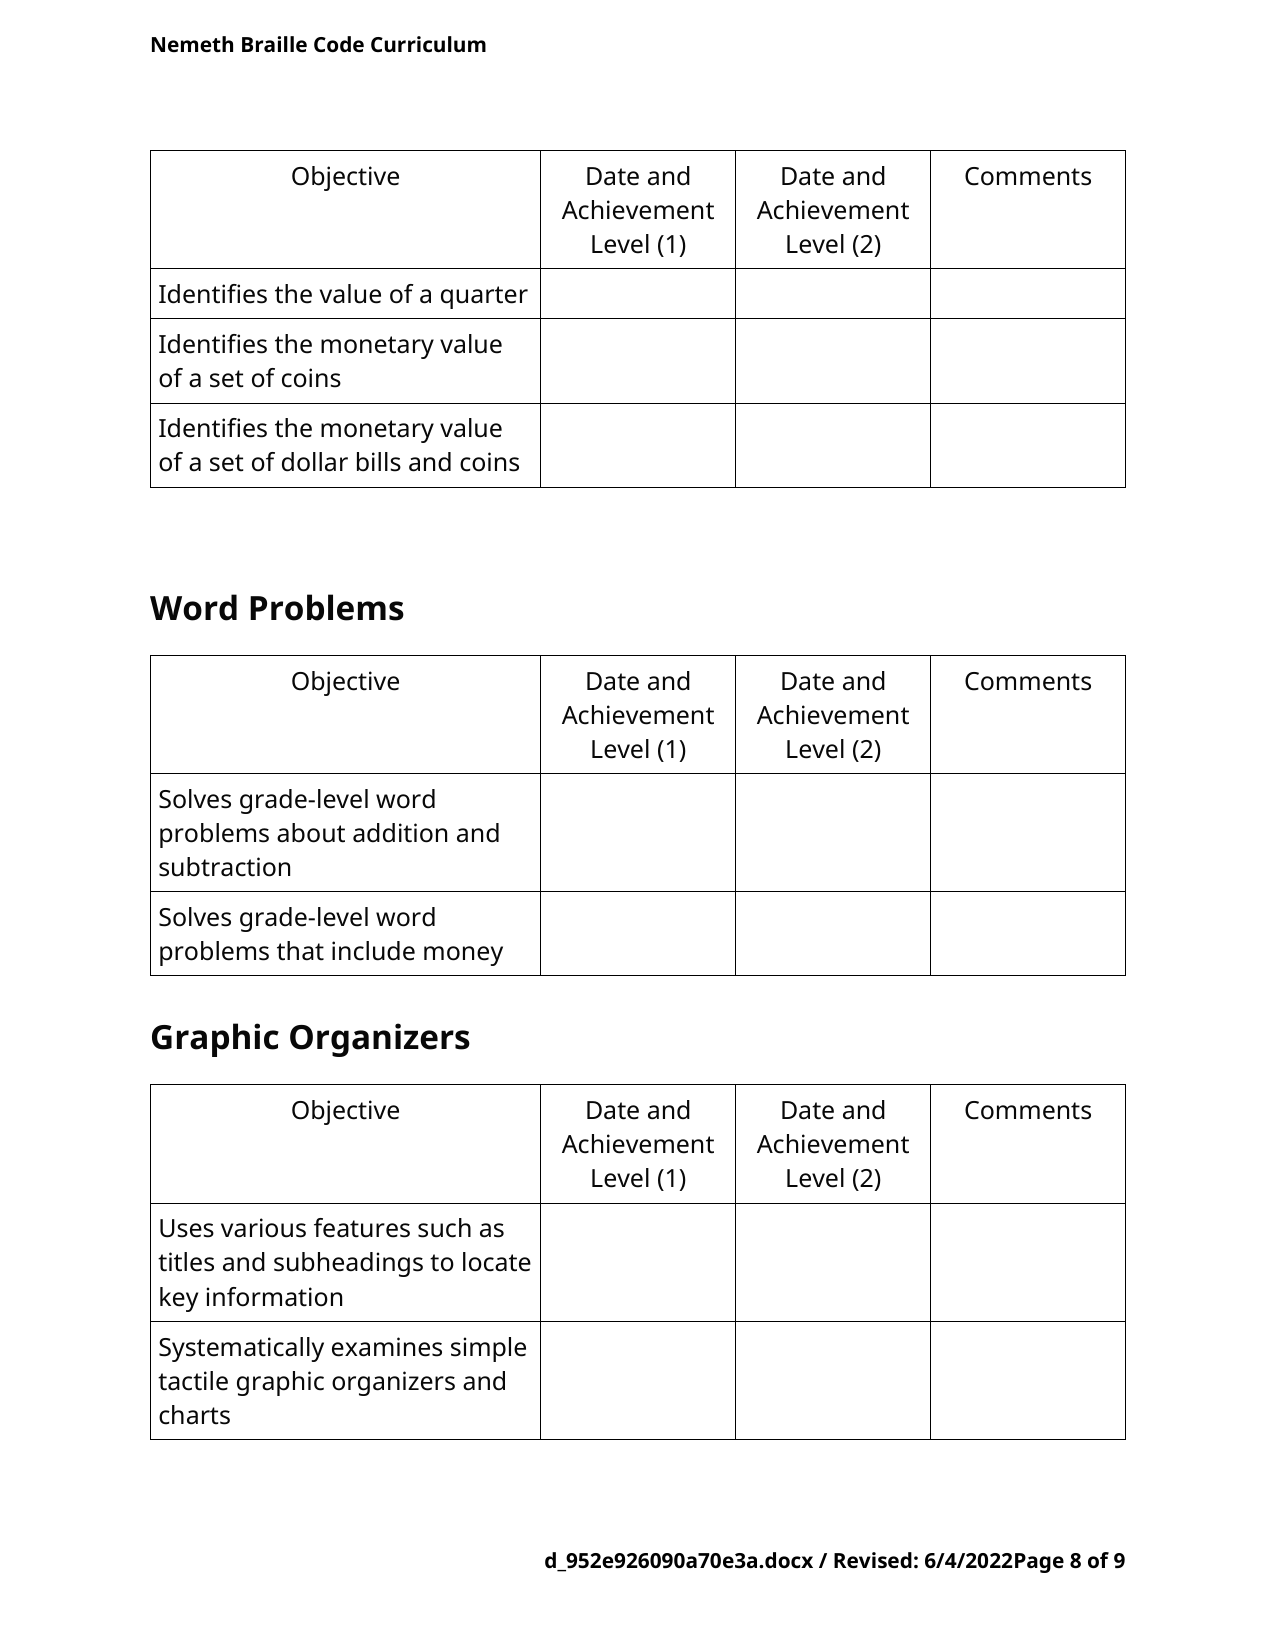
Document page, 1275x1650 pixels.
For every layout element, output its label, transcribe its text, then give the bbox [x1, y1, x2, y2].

table_cell [931, 1204, 1125, 1321]
table_cell [736, 404, 930, 487]
table_cell [931, 404, 1125, 487]
table_cell [736, 1204, 930, 1321]
table_header Objective [151, 151, 540, 268]
table_cell [541, 1204, 735, 1321]
table_header Date and Achievement Level (1) [541, 656, 735, 773]
table_cell Identifies the value of a quarter [151, 269, 540, 318]
table_cell [541, 774, 735, 891]
table_cell [736, 269, 930, 318]
table_cell [541, 892, 735, 975]
table_cell [736, 319, 930, 402]
table_cell [541, 1322, 735, 1439]
table_header Date and Achievement Level (2) [736, 656, 930, 773]
table_cell [541, 269, 735, 318]
table_header Objective [151, 656, 540, 773]
table_header Comments [931, 1085, 1125, 1202]
table_header Comments [931, 656, 1125, 773]
table_cell Solves grade-level word problems that include money [151, 892, 540, 975]
table_cell [931, 1322, 1125, 1439]
table_header Date and Achievement Level (1) [541, 151, 735, 268]
table_header Date and Achievement Level (2) [736, 151, 930, 268]
table_cell [931, 774, 1125, 891]
table_cell Identifies the monetary value of a set of coins [151, 319, 540, 402]
table_cell [541, 319, 735, 402]
subtitle Graphic Organizers [150, 1014, 1125, 1059]
table_cell Identifies the monetary value of a set of dollar bills and coins [151, 404, 540, 487]
table_cell Systematically examines simple tactile graphic organizers and charts [151, 1322, 540, 1439]
table_cell Uses various features such as titles and subheadings to locate key information [151, 1204, 540, 1321]
table_cell [931, 892, 1125, 975]
table_header Comments [931, 151, 1125, 268]
table_cell [736, 892, 930, 975]
table_cell [931, 269, 1125, 318]
table_cell [736, 1322, 930, 1439]
subtitle Word Problems [150, 584, 1125, 630]
table_cell Solves grade-level word problems about addition and subtraction [151, 774, 540, 891]
table_cell [541, 404, 735, 487]
table_cell [931, 319, 1125, 402]
table_header Date and Achievement Level (1) [541, 1085, 735, 1202]
table_header Date and Achievement Level (2) [736, 1085, 930, 1202]
table_header Objective [151, 1085, 540, 1202]
table_cell [736, 774, 930, 891]
